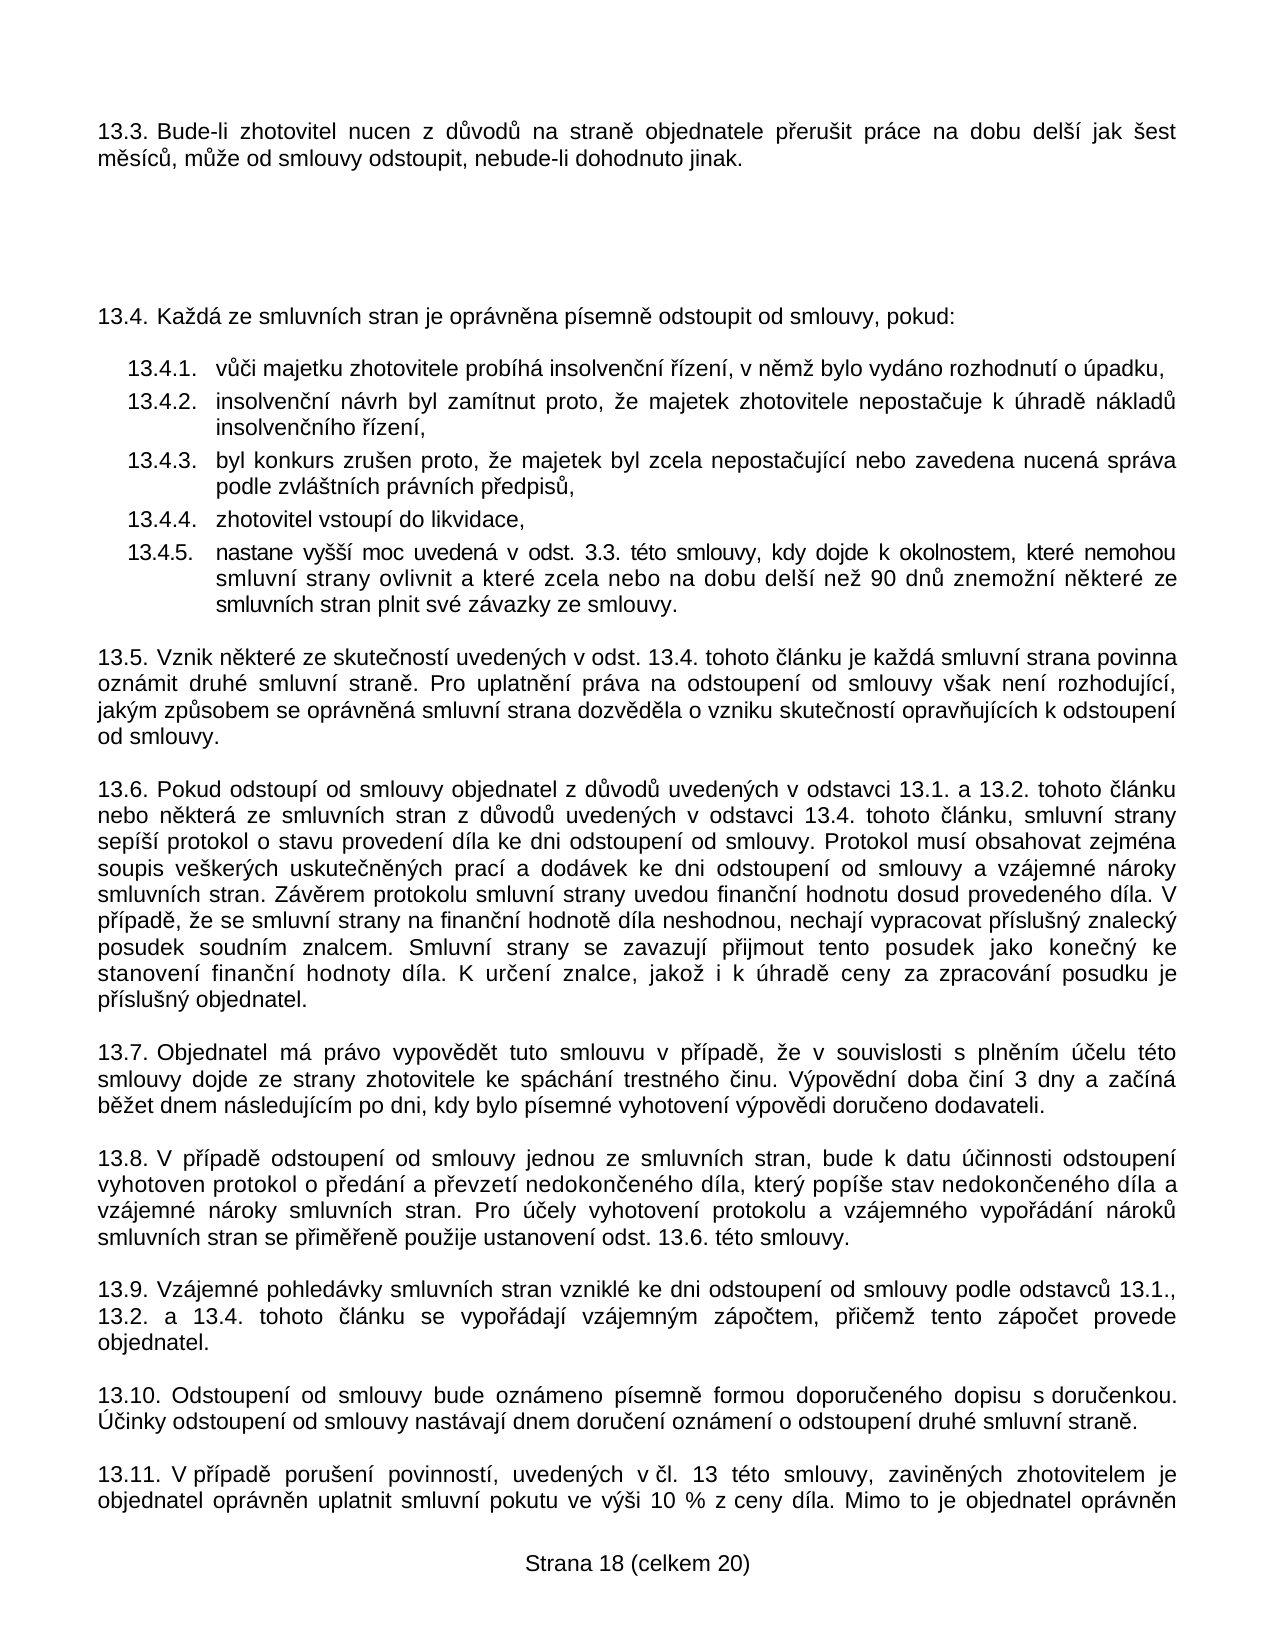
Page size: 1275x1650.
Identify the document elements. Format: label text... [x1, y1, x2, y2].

list Bude-li zhotovitel nucen z důvodů na straně objednatele přerušit práce na dobu delší jak šest měsíců, může od smlouvy odstoupit, nebude-li dohodnuto jinak. [97, 118, 1177, 171]
list nastane vyšší moc uvedená v odst. 3.3. této smlouvy, kdy dojde k okolnostem, které nemohou smluvní strany ovlivnit a které zcela nebo na dobu delší než 90 dnů znemožní některé ze smluvních stran plnit své závazky ze smlouvy. [127, 538, 1177, 617]
list Objednatel má právo vypovědět tuto smlouvu v případě, že v souvislosti s plněním účelu této smlouvy dojde ze strany zhotovitele ke spáchání trestného činu. Výpovědní doba činí 3 dny a začíná běžet dnem následujícím po dni, kdy bylo písemné vyhotovení výpovědi doručeno dodavateli. [97, 1039, 1177, 1118]
list vůči majetku zhotovitele probíhá insolvenční řízení, v němž bylo vydáno rozhodnutí o úpadku, [127, 355, 1177, 382]
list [97, 1461, 1177, 1513]
list V případě odstoupení od smlouvy jednou ze smluvních stran, bude k datu účinnosti odstoupení vyhotoven protokol o předání a převzetí nedokončeného díla, který popíše stav nedokončeného díla a vzájemné nároky smluvních stran. Pro účely vyhotovení protokolu a vzájemného vypořádání nároků smluvních stran se přiměřeně použije ustanovení odst. 13.6. této smlouvy. [97, 1144, 1177, 1250]
list Vzájemné pohledávky smluvních stran vzniklé ke dni odstoupení od smlouvy podle odstavců 13.1., 13.2. a 13.4. tohoto článku se vypořádají vzájemným zápočtem, přičemž tento zápočet provede objednatel. [97, 1276, 1177, 1355]
list byl konkurs zrušen proto, že majetek byl zcela nepostačující nebo zavedena nucená správa podle zvláštních právních předpisů, [127, 447, 1177, 499]
list Vznik některé ze skutečností uvedených v odst. 13.4. tohoto článku je každá smluvní strana povinna oznámit druhé smluvní straně. Pro uplatnění práva na odstoupení od smlouvy však není rozhodující, jakým způsobem se oprávněná smluvní strana dozvěděla o vzniku skutečností opravňujících k odstoupení od smlouvy. [97, 644, 1177, 749]
list zhotovitel vstoupí do likvidace, [127, 506, 1177, 532]
list Odstoupení od smlouvy bude oznámeno písemně formou doporučeného dopisu s doručenkou. Účinky odstoupení od smlouvy nastávají dnem doručení oznámení o odstoupení druhé smluvní straně. [97, 1382, 1177, 1434]
list Pokud odstoupí od smlouvy objednatel z důvodů uvedených v odstavci 13.1. a 13.2. tohoto článku nebo některá ze smluvních stran z důvodů uvedených v odstavci 13.4. tohoto článku, smluvní strany sepíší protokol o stavu provedení díla ke dni odstoupení od smlouvy. Protokol musí obsahovat zejména soupis veškerých uskutečněných prací a dodávek ke dni odstoupení od smlouvy a vzájemné nároky smluvních stran. Závěrem protokolu smluvní strany uvedou finanční hodnotu dosud provedeného díla. V případě, že se smluvní strany na finanční hodnotě díla neshodnou, nechají vypracovat příslušný znalecký posudek soudním znalcem. Smluvní strany se zavazují přijmout tento posudek jako konečný ke stanovení finanční hodnoty díla. K určení znalce, jakož i k úhradě ceny za zpracování posudku je příslušný objednatel. [97, 776, 1177, 1013]
list insolvenční návrh byl zamítnut proto, že majetek zhotovitele nepostačuje k úhradě nákladů insolvenčního řízení, [127, 388, 1177, 441]
list Každá ze smluvních stran je oprávněna písemně odstoupit od smlouvy, pokud: [97, 303, 1177, 329]
